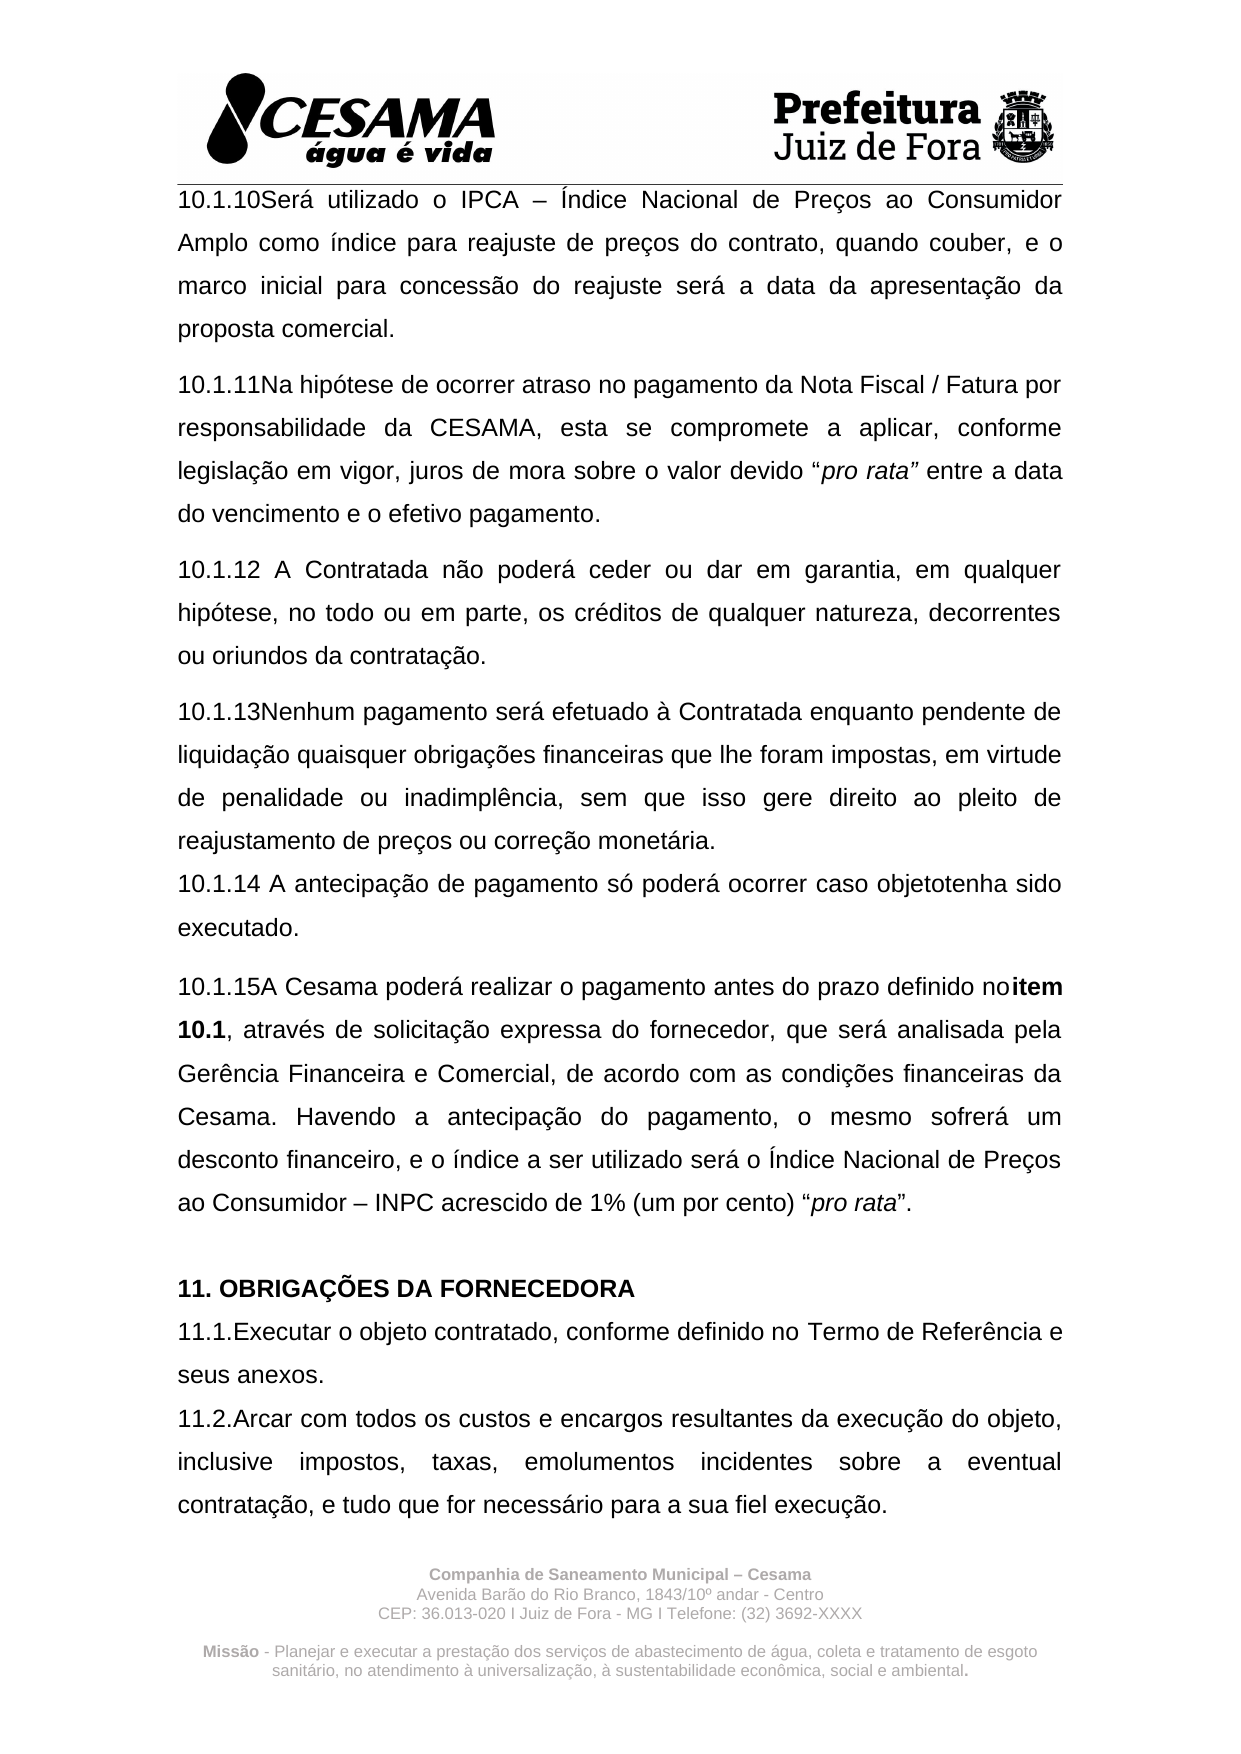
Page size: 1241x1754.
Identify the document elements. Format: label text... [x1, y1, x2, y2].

picture [177, 73, 1063, 185]
text 10.1.15A Cesama poderá realizar o pagamento antes do prazo definido noitem 10.1, através de solicitação expressa do fornecedor, que será analisada pela Gerência Financeira e Comercial, de acordo com as condições financeiras da Cesama. Havendo a antecipação do pagamento, o mesmo sofrerá um desconto financeiro, e o índice a ser utilizado será o Índice Nacional de Preços ao Consumidor – INPC acrescido de 1% (um por cento) “pro rata”. [177, 972, 1063, 1217]
text 10.1.11Na hipótese de ocorrer atraso no pagamento da Nota Fiscal / Fatura por responsabilidade da CESAMA, esta se compromete a aplicar, conforme legislação em vigor, juros de mora sobre o valor devido “pro rata” entre a data do vencimento e o efetivo pagamento. [177, 370, 1063, 528]
text 10.1.13Nenhum pagamento será efetuado à Contratada enquanto pendente de liquidação quaisquer obrigações financeiras que lhe foram impostas, em virtude de penalidade ou inadimplência, sem que isso gere direito ao pleito de reajustamento de preços ou correção monetária. [177, 697, 1063, 855]
text 11.2.Arcar com todos os custos e encargos resultantes da execução do objeto, inclusive impostos, taxas, emolumentos incidentes sobre a eventual contratação, e tudo que for necessário para a sua fiel execução. [177, 1403, 1063, 1518]
text 10.1.12 A Contratada não poderá ceder ou dar em garantia, em qualquer hipótese, no todo ou em parte, os créditos de qualquer natureza, decorrentes ou oriundos da contratação. [177, 555, 1063, 670]
text 10.1.10Será utilizado o IPCA – Índice Nacional de Preços ao Consumidor Amplo como índice para reajuste de preços do contrato, quando couber, e o marco inicial para concessão do reajuste será a data da apresentação da proposta comercial. [177, 185, 1063, 343]
text 11. OBRIGAÇÕES DA FORNECEDORA [177, 1274, 1063, 1303]
text 10.1.14 A antecipação de pagamento só poderá ocorrer caso objetotenha sido executado. [177, 869, 1063, 941]
text 11.1.Executar o objeto contratado, conforme definido no Termo de Referência e seus anexos. [177, 1317, 1063, 1389]
